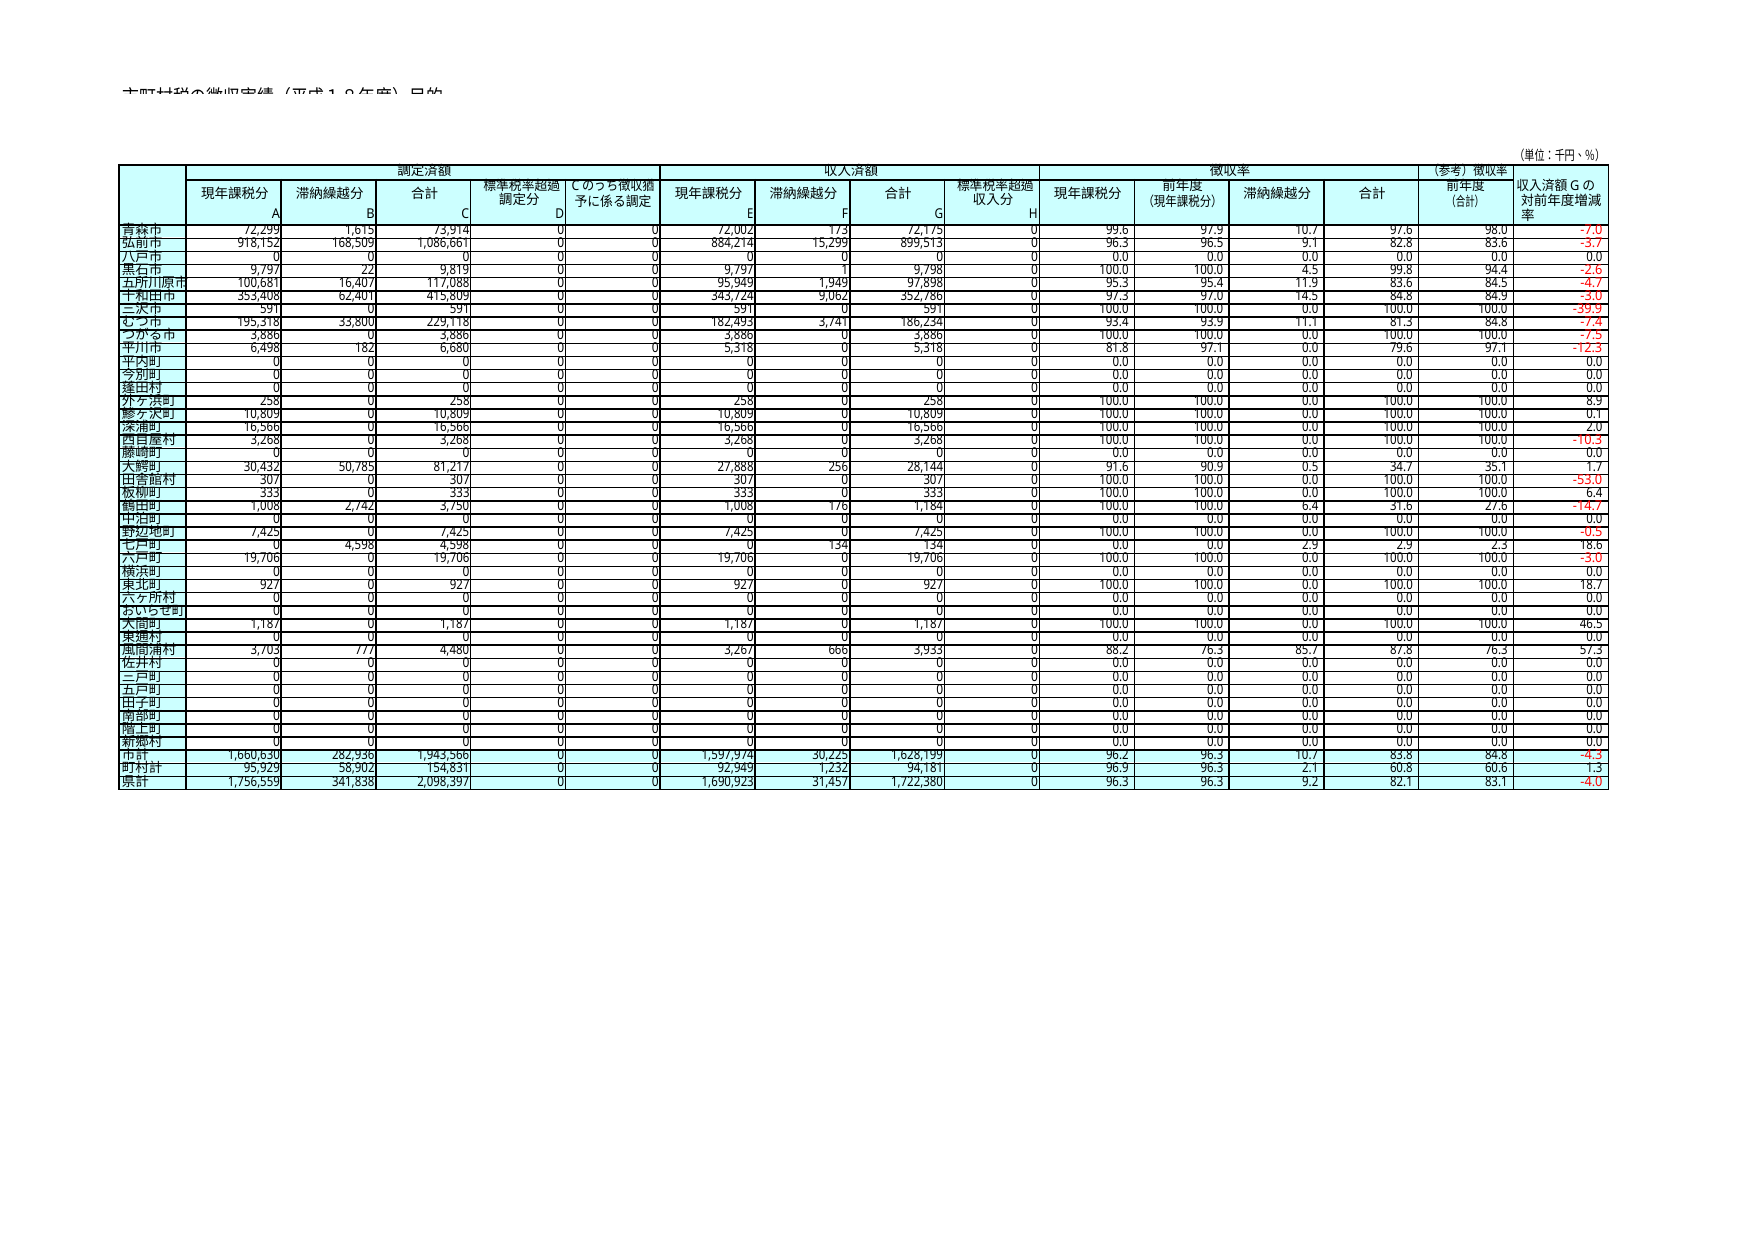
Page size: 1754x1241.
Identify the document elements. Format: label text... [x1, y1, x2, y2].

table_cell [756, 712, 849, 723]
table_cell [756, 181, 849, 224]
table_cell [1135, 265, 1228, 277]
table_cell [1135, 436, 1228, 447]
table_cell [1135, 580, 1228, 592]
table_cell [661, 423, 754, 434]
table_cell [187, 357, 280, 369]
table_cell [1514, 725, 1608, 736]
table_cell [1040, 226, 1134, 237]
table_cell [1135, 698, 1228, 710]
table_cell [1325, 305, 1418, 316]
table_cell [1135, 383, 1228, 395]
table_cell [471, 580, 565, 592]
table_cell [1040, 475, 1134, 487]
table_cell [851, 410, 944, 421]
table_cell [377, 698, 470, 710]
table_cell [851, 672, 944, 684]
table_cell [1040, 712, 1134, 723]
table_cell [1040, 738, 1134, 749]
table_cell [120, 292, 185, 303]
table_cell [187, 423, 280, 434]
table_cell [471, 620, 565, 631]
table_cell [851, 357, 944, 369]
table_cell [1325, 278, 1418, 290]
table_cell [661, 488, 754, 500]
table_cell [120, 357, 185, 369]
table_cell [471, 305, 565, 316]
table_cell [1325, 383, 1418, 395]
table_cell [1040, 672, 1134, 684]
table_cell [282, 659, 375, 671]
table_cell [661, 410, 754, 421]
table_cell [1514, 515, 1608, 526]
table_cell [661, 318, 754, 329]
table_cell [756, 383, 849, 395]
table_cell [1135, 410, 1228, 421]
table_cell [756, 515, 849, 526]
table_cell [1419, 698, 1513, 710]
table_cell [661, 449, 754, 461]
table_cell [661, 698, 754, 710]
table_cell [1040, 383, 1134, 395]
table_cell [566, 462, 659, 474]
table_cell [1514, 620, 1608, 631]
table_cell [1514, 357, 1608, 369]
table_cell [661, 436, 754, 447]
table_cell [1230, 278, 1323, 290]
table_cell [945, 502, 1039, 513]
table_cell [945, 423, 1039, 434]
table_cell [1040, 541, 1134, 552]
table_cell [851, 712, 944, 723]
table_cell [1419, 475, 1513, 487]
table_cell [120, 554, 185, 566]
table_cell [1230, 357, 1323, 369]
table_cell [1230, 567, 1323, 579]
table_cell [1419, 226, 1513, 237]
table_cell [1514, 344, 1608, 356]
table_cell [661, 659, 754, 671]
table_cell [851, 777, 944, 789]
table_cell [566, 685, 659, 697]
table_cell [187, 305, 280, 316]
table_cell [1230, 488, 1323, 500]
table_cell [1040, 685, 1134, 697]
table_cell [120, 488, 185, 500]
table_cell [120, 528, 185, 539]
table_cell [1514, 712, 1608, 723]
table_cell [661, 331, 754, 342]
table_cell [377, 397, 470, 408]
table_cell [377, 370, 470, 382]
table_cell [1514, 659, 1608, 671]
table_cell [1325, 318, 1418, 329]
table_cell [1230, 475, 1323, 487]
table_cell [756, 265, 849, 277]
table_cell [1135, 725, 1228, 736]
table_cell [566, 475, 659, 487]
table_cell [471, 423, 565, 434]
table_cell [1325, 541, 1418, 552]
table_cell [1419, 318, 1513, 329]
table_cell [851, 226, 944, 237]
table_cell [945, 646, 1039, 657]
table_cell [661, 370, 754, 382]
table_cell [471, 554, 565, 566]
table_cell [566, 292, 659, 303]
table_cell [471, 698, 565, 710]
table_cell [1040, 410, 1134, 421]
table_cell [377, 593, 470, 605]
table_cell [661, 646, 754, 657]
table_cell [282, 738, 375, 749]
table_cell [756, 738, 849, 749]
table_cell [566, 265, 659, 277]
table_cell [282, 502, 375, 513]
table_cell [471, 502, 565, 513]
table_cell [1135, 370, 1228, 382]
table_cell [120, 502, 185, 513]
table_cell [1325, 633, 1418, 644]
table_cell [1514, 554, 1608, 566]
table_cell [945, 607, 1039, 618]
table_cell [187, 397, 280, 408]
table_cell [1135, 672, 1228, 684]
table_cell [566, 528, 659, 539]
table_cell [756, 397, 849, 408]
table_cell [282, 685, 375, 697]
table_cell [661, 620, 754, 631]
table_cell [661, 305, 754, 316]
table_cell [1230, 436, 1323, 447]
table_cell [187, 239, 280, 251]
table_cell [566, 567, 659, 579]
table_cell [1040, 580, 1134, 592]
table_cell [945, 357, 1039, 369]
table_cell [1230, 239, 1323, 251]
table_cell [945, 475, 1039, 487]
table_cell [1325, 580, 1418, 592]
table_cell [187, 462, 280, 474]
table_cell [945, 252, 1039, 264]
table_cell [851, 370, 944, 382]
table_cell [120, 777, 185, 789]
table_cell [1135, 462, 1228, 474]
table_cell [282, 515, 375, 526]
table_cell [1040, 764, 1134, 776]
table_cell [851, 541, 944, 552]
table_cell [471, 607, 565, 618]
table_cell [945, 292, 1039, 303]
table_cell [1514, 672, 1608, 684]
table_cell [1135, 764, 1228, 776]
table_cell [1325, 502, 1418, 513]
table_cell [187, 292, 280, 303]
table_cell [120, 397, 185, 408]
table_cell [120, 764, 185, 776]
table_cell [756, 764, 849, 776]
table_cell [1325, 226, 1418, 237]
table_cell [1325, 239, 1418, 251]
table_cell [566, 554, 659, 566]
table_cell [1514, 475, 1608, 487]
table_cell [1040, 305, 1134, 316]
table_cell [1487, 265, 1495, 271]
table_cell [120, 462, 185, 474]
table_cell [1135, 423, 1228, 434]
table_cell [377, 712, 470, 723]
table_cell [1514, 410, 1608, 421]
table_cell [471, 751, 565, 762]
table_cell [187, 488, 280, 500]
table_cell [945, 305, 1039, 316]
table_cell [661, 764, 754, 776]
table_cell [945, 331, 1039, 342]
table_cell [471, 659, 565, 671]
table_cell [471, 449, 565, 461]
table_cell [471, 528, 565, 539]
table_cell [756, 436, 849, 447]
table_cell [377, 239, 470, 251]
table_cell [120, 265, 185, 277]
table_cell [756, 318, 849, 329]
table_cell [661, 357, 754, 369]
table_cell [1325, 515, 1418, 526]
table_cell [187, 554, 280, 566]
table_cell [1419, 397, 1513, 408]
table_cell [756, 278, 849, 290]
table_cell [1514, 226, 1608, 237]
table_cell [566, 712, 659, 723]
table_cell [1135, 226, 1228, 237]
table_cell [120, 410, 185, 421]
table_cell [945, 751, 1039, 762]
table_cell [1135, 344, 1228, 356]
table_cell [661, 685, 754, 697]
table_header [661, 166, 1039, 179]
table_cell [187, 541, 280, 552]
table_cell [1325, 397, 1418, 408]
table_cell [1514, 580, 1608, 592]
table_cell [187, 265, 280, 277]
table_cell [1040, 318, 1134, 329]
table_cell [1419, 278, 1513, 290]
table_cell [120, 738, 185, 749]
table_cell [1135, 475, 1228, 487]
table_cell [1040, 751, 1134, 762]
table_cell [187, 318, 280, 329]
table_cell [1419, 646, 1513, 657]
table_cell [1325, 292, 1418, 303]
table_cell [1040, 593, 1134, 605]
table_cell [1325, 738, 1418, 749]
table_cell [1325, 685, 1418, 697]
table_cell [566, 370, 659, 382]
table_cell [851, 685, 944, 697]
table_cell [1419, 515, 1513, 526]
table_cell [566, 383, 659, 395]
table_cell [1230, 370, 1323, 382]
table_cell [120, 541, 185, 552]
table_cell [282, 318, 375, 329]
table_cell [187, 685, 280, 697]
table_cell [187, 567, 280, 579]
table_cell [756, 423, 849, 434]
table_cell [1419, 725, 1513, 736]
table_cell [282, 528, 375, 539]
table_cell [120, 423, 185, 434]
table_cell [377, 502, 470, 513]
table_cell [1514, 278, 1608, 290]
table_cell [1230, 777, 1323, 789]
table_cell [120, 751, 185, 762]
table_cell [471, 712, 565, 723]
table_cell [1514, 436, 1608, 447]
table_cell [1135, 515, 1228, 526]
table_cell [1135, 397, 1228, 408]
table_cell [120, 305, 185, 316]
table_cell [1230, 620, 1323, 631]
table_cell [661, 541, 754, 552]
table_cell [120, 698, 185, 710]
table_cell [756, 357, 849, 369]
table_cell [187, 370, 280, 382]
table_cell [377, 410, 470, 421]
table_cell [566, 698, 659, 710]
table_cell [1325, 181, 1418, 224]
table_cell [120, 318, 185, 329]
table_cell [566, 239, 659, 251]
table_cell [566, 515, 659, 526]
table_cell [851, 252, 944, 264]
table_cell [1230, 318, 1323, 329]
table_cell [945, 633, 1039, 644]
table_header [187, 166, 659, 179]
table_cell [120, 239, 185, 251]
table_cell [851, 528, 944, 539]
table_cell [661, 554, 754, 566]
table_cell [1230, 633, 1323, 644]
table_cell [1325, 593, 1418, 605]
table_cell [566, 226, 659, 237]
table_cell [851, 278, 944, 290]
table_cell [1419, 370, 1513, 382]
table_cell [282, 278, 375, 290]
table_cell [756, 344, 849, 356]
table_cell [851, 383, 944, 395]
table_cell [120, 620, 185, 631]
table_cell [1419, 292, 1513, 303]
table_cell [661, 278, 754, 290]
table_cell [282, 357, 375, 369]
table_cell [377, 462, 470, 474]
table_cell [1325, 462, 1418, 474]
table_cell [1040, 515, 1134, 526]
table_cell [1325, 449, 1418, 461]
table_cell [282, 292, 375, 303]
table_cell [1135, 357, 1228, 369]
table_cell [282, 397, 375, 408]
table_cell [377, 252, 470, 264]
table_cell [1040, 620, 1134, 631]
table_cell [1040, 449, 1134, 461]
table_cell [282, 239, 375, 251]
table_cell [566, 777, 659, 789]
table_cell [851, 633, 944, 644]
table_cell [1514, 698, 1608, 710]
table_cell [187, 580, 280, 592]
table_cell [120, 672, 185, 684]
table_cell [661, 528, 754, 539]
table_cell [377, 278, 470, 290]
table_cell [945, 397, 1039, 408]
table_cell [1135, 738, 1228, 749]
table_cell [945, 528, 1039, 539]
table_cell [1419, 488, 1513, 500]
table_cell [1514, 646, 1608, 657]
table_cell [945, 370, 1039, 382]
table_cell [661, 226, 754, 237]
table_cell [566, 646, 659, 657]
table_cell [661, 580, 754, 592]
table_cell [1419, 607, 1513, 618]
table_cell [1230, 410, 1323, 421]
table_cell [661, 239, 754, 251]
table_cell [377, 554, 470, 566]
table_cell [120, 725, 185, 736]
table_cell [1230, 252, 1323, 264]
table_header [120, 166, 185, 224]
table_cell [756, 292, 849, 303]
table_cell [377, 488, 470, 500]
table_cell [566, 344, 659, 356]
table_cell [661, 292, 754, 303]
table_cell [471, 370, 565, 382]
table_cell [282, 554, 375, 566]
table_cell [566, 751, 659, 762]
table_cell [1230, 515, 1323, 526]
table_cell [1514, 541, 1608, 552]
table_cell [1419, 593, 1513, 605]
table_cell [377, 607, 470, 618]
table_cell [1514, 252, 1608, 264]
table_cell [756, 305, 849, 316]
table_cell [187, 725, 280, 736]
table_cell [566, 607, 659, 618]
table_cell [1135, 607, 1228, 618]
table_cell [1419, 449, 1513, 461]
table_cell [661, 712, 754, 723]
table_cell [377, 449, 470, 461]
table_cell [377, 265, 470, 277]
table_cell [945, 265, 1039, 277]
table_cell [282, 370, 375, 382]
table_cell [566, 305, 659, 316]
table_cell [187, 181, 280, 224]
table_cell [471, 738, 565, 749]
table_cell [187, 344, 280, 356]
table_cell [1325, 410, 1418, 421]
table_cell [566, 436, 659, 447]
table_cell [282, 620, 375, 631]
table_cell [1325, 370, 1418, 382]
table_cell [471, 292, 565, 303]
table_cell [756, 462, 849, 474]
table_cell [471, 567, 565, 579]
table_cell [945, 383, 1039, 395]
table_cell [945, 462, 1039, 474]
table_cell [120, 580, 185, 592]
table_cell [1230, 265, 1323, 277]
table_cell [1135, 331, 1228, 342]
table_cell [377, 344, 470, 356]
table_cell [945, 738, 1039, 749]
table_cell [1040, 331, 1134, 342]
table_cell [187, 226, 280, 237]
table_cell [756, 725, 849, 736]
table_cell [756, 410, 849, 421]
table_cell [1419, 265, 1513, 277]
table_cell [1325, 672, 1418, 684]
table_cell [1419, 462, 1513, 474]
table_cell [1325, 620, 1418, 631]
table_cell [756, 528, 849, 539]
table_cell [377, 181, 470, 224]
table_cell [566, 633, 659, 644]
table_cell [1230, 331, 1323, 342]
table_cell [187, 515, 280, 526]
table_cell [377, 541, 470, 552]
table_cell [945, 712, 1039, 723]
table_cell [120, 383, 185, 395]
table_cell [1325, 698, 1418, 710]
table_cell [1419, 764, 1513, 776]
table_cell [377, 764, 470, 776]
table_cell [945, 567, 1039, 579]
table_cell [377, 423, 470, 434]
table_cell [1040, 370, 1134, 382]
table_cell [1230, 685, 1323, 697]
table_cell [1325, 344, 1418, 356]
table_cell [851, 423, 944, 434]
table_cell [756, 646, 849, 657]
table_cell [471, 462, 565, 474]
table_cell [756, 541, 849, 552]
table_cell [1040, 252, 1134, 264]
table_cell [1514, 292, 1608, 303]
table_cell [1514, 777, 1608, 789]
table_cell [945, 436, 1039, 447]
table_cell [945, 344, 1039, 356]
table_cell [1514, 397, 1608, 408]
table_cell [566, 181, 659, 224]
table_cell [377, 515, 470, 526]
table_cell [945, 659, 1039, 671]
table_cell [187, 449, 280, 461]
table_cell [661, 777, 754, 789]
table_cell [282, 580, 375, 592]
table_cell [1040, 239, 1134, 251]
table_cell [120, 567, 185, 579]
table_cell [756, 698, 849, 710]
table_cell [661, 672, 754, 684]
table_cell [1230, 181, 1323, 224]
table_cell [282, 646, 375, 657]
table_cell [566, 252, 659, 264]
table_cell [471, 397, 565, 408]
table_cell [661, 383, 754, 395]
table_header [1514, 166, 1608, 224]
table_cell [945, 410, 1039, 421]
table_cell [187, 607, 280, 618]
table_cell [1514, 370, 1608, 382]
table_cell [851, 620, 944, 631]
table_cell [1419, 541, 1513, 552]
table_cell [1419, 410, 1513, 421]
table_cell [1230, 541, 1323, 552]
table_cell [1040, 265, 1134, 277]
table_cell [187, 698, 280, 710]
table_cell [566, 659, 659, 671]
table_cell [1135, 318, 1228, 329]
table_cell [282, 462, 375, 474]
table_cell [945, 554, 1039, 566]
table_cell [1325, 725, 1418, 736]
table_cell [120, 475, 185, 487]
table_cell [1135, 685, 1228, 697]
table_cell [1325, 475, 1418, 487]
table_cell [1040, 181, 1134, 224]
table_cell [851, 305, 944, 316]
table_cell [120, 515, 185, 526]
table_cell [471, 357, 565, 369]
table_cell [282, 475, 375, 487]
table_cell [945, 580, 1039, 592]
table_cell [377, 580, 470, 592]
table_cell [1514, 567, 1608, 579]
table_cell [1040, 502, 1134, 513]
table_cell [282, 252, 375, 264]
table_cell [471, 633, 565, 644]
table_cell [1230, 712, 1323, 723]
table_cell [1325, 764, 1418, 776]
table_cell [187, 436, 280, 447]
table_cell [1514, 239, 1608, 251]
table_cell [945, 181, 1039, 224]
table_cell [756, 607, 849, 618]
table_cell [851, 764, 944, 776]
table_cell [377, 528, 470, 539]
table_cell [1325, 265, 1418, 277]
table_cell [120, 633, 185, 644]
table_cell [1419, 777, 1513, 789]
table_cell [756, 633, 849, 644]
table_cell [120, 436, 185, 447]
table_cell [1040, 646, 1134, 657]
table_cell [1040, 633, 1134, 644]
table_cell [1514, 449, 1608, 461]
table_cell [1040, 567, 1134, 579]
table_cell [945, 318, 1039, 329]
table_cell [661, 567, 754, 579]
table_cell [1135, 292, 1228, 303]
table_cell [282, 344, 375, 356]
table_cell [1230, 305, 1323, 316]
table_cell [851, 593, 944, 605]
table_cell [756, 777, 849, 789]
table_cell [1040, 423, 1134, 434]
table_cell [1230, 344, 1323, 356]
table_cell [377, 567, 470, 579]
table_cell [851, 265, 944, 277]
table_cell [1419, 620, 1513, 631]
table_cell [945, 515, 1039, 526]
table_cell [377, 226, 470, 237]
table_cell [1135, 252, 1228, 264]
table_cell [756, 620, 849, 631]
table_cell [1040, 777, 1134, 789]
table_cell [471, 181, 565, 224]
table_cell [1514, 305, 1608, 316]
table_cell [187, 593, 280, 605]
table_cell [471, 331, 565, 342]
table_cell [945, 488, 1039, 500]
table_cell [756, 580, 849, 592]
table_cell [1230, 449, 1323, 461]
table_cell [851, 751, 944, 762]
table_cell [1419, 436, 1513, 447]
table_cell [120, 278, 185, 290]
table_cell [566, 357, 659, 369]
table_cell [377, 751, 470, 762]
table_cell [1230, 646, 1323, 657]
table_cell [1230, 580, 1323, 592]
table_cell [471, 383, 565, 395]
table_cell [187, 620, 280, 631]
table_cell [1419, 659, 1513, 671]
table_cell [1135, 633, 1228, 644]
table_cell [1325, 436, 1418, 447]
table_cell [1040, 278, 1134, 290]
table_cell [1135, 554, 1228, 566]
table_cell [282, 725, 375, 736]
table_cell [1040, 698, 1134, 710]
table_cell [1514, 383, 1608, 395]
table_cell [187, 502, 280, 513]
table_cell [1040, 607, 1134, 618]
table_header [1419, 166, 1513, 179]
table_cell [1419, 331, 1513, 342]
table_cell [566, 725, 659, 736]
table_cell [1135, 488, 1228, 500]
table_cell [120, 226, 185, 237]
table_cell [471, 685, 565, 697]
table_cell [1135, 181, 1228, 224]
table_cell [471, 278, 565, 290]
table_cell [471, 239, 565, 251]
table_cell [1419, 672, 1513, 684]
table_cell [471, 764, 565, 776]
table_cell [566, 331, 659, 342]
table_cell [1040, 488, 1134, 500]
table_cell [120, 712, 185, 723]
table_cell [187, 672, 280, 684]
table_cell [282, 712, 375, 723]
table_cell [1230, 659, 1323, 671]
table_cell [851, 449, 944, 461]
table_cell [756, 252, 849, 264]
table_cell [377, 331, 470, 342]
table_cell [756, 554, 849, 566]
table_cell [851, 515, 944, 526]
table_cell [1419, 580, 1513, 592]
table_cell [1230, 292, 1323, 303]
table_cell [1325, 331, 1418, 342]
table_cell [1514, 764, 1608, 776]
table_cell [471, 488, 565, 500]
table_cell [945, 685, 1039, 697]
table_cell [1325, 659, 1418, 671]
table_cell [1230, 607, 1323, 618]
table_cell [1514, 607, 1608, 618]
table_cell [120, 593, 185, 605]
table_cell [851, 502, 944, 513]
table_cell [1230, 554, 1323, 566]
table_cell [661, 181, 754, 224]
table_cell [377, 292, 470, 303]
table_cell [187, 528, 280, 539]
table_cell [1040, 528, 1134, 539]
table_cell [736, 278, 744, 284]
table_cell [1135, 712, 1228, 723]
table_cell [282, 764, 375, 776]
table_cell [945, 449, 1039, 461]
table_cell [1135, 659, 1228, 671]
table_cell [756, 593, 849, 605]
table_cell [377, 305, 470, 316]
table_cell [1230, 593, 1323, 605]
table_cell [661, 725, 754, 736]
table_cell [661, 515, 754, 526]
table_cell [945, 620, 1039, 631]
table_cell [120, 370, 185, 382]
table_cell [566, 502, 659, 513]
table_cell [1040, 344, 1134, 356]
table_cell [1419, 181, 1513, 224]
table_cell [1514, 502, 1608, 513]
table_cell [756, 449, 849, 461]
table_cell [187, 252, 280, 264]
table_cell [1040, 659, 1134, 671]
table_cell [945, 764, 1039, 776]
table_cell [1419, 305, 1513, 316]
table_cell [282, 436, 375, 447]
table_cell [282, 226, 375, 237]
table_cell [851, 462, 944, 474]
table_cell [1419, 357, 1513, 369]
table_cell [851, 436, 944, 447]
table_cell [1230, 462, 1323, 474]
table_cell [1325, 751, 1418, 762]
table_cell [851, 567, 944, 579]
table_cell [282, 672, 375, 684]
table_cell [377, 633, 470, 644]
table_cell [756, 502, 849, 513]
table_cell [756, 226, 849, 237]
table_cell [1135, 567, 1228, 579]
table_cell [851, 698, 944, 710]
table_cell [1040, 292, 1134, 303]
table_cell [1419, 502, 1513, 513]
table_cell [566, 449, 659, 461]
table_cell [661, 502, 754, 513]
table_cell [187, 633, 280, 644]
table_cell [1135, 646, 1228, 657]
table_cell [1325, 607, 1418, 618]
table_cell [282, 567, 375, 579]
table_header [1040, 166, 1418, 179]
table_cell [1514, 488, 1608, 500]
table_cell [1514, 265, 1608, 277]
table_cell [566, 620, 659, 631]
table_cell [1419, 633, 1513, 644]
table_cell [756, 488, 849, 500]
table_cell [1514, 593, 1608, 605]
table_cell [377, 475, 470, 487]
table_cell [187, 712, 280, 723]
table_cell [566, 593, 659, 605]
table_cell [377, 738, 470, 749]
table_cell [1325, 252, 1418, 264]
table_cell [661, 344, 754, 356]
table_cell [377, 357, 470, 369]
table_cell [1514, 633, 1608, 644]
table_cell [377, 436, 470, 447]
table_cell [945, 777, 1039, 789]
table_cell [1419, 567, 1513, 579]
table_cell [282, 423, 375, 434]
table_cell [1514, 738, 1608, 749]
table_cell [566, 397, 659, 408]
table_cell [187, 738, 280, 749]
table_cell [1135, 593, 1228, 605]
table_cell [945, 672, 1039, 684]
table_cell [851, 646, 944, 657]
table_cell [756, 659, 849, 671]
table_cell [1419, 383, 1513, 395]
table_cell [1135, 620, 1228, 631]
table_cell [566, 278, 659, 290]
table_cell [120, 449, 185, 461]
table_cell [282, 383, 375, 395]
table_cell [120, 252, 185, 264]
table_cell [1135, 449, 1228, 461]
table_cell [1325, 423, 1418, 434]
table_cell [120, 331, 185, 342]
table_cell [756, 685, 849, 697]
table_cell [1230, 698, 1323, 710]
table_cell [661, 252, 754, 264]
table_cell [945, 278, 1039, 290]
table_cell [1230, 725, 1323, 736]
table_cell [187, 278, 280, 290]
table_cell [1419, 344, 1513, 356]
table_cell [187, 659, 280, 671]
text （単位：千円、％） [106, 145, 1605, 164]
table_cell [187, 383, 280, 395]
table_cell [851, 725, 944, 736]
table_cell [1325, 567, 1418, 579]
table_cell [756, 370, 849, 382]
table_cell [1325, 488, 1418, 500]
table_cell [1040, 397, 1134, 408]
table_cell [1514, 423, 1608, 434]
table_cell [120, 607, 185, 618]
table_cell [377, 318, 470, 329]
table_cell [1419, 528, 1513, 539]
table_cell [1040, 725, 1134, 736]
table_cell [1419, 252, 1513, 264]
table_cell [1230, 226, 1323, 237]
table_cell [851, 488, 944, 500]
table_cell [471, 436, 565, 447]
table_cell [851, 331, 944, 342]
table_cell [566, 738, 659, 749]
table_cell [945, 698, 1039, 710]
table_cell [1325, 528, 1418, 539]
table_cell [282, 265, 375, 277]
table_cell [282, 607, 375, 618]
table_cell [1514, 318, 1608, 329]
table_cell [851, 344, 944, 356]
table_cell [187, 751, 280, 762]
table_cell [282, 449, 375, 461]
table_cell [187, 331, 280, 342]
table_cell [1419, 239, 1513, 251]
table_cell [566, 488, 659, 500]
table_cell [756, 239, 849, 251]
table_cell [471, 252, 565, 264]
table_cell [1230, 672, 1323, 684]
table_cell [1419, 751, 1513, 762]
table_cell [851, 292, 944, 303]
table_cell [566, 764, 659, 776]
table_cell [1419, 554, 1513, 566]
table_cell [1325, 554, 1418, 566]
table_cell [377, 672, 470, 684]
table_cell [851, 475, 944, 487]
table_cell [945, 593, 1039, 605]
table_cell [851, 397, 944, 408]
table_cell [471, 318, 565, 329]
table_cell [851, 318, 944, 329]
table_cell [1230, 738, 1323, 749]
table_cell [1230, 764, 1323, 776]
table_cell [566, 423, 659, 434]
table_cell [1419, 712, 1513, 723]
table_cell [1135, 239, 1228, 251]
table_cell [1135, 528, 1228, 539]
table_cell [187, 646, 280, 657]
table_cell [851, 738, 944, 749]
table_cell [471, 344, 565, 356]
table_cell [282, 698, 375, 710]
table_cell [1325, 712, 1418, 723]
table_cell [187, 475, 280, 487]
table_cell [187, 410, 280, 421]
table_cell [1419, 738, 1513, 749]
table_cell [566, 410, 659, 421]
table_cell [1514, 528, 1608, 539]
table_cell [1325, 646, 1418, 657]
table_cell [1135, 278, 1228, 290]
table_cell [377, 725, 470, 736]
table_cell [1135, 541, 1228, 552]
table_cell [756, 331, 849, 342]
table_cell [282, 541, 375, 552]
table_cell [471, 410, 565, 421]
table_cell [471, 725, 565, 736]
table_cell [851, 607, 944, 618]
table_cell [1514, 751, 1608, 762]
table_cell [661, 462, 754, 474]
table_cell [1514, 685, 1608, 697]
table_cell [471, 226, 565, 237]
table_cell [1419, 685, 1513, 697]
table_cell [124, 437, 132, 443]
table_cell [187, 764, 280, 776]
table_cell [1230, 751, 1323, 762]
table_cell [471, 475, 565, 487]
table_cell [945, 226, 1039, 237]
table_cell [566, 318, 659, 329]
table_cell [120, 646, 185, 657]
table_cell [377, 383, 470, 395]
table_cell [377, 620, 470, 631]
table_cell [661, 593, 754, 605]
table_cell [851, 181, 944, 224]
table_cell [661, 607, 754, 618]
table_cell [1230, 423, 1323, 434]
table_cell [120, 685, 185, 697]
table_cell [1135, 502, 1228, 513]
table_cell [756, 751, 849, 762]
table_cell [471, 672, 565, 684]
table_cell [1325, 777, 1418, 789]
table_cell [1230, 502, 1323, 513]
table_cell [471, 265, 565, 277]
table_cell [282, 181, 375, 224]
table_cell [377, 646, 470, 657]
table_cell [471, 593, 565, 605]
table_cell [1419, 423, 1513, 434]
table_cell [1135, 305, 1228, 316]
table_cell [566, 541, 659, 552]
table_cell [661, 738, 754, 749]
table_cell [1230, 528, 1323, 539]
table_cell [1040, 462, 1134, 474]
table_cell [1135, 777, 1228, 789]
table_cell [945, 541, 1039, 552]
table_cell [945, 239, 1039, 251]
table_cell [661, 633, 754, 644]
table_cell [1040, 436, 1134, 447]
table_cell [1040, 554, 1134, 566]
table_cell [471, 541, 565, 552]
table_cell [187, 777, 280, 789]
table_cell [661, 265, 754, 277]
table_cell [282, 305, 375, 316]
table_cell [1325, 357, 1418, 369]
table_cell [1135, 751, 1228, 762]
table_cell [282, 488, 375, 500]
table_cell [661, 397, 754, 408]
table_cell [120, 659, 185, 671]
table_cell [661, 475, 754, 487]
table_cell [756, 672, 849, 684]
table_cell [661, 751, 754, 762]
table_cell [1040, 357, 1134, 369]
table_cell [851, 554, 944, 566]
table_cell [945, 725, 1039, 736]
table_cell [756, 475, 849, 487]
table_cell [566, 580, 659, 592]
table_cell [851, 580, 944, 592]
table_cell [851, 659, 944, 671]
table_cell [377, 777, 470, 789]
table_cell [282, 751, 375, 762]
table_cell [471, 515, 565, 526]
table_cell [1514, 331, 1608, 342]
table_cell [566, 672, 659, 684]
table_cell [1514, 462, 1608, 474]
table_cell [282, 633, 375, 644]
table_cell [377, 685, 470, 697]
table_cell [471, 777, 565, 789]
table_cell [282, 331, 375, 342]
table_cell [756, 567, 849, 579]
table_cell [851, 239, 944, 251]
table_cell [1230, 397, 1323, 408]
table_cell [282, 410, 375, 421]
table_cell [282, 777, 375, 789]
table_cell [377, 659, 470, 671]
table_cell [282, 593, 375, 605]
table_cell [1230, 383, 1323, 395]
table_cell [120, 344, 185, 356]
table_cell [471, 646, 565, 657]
